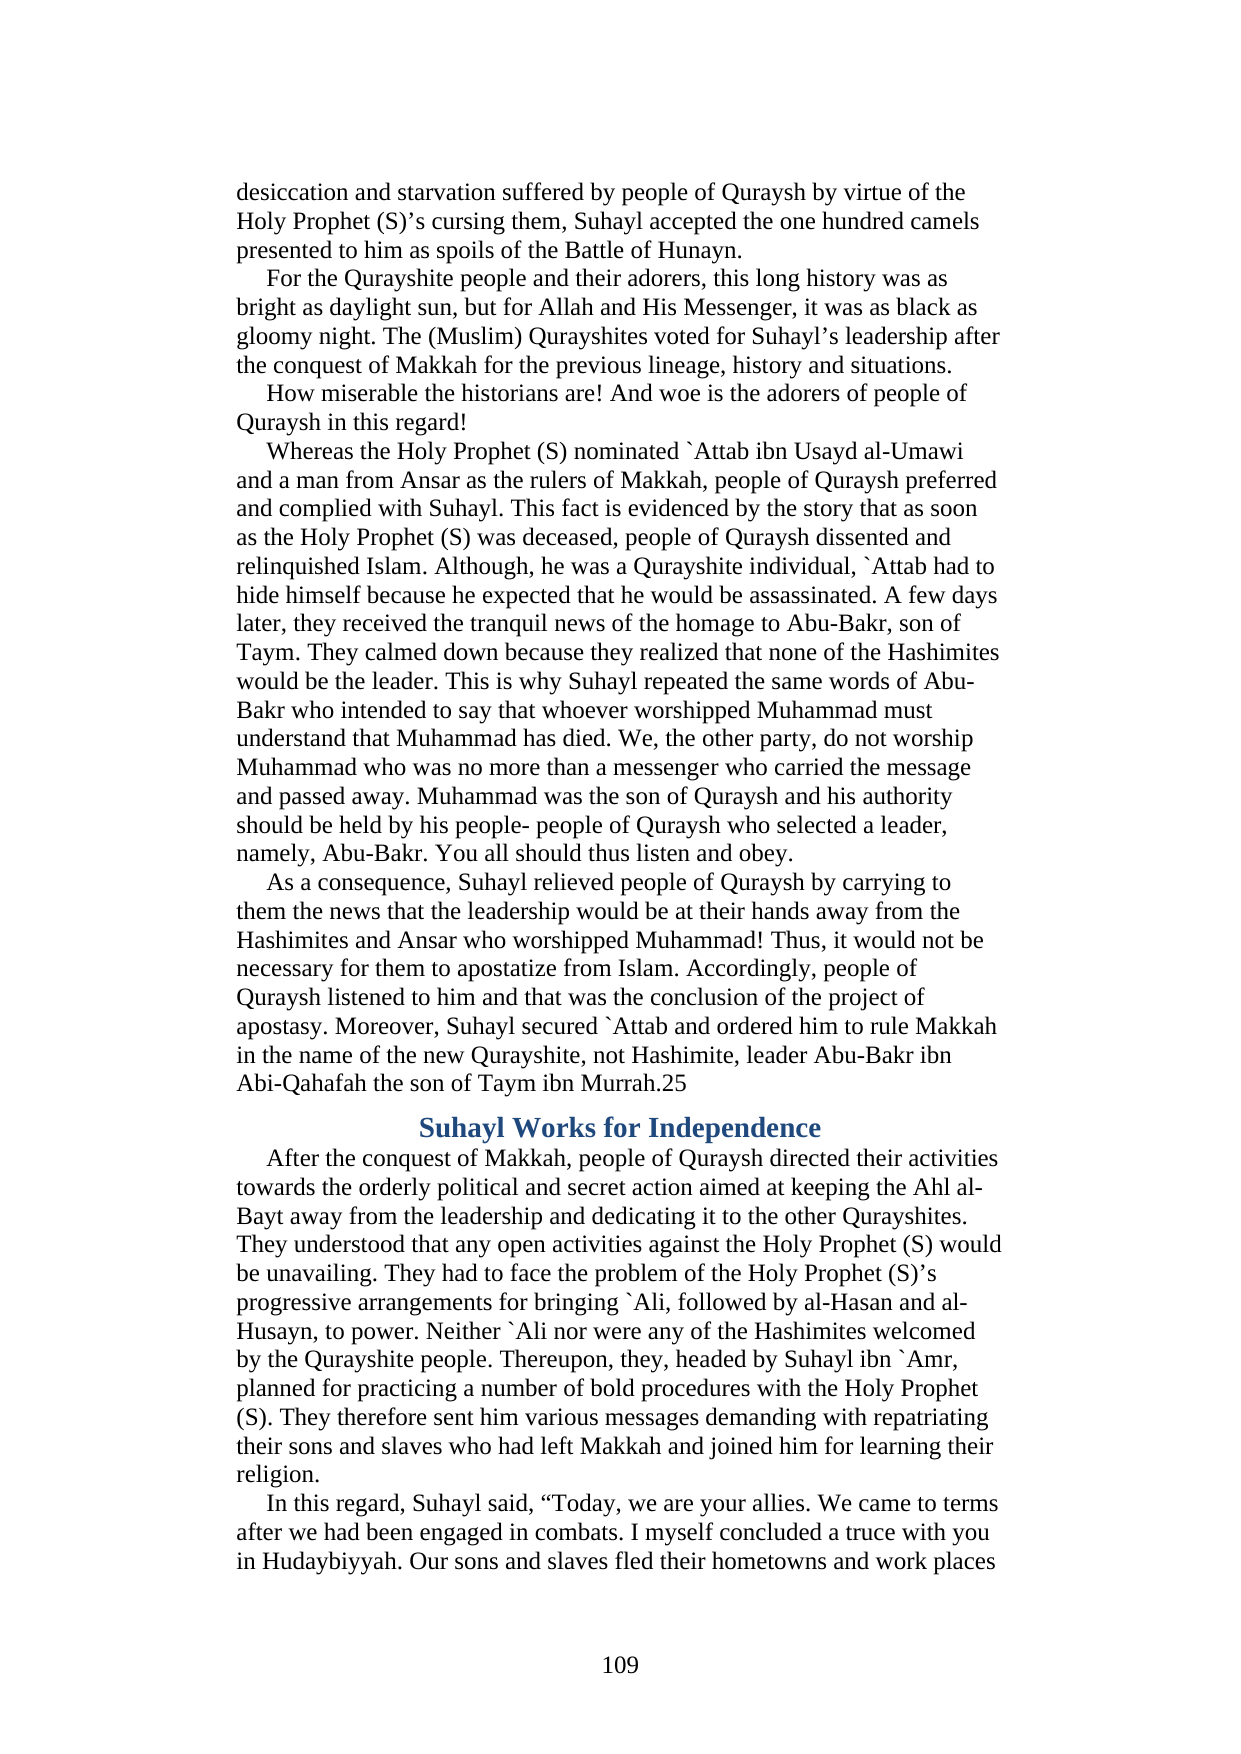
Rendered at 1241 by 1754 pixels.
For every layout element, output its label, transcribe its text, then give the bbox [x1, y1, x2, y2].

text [236, 177, 1004, 263]
text How miserable the historians are! And woe is the adorers of people of Quraysh in this regard! [236, 378, 1004, 436]
text For the Qurayshite people and their adorers, this long history was as bright as daylight sun, but for Allah and His Messenger, it was as black as gloomy night. The (Muslim) Qurayshites voted for Suhayl’s leadership after the conquest of Makkah for the previous lineage, history and situations. [236, 263, 1004, 378]
text Whereas the Holy Prophet (S) nominated `Attab ibn Usayd al-Umawi and a man from Ansar as the rulers of Makkah, people of Quraysh preferred and complied with Suhayl. This fact is evidenced by the story that as soon as the Holy Prophet (S) was deceased, people of Quraysh dissented and relinquished Islam. Although, he was a Qurayshite individual, `Attab had to hide himself because he expected that he would be assassinated. A few days later, they received the tranquil news of the homage to Abu-Bakr, son of Taym. They calmed down because they realized that none of the Hashimites would be the leader. This is why Suhayl repeated the same words of Abu-Bakr who intended to say that whoever worshipped Muhammad must understand that Muhammad has died. We, the other party, do not worship Muhammad who was no more than a messenger who carried the message and passed away. Muhammad was the son of Quraysh and his authority should be held by his people- people of Quraysh who selected a leader, namely, Abu-Bakr. You all should thus listen and obey. [236, 436, 1004, 867]
text After the conquest of Makkah, people of Quraysh directed their activities towards the orderly political and secret action aimed at keeping the Ahl al-Bayt away from the leadership and dedicating it to the other Qurayshites. They understood that any open activities against the Holy Prophet (S) would be unavailing. They had to face the problem of the Holy Prophet (S)’s progressive arrangements for bringing `Ali, followed by al-Hasan and al-Husayn, to power. Neither `Ali nor were any of the Hashimites welcomed by the Qurayshite people. Thereupon, they, headed by Suhayl ibn `Amr, planned for practicing a number of bold procedures with the Holy Prophet (S). They therefore sent him various messages demanding with repatriating their sons and slaves who had left Makkah and joined him for learning their religion. [236, 1143, 1004, 1488]
subtitle Suhayl Works for Independence [236, 1110, 1004, 1143]
text As a consequence, Suhayl relieved people of Quraysh by carrying to them the news that the leadership would be at their hands away from the Hashimites and Ansar who worshipped Muhammad! Thus, it would not be necessary for them to apostatize from Islam. Accordingly, people of Quraysh listened to him and that was the conclusion of the project of apostasy. Moreover, Suhayl secured `Attab and ordered him to rule Makkah in the name of the new Qurayshite, not Hashimite, leader Abu-Bakr ibn Abi-Qahafah the son of Taym ibn Murrah.25 [236, 867, 1004, 1097]
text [236, 1488, 1004, 1574]
